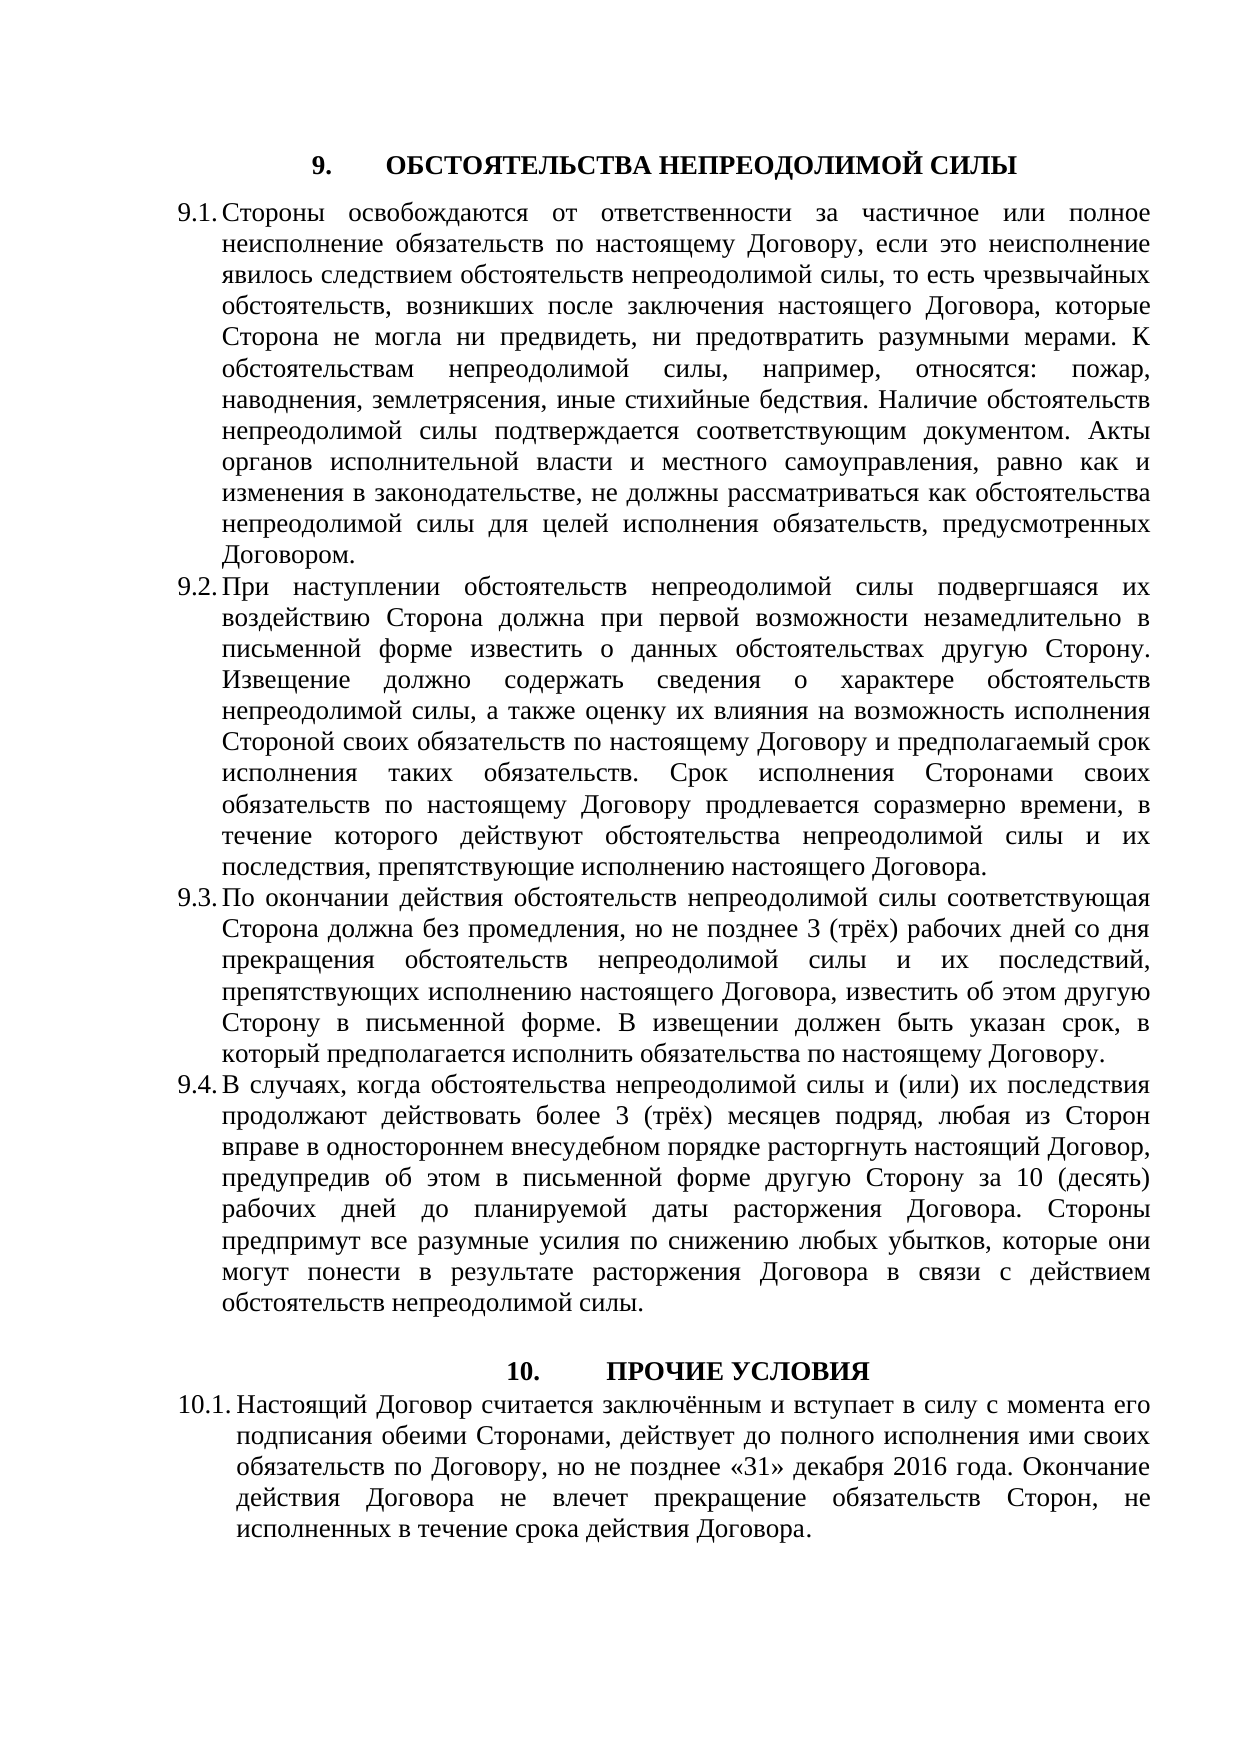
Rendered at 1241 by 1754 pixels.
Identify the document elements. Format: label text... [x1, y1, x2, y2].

text 9.3. По окончании действия обстоятельств непреодолимой силы соответствующая Сторона должна без промедления, но не позднее 3 (трёх) рабочих дней со дня прекращения обстоятельств непреодолимой силы и их последствий, препятствующих исполнению настоящего Договора, известить об этом другую Сторону в письменной форме. В извещении должен быть указан срок, в который предполагается исполнить обязательства по настоящему Договору. [177, 881, 1152, 1068]
text 9.2. При наступлении обстоятельств непреодолимой силы подвергшаяся их воздействию Сторона должна при первой возможности незамедлительно в письменной форме известить о данных обстоятельствах другую Сторону. Извещение должно содержать сведения о характере обстоятельств непреодолимой силы, а также оценку их влияния на возможность исполнения Стороной своих обязательств по настоящему Договору и предполагаемый срок исполнения таких обязательств. Срок исполнения Сторонами своих обязательств по настоящему Договору продлевается соразмерно времени, в течение которого действуют обстоятельства непреодолимой силы и их последствия, препятствующие исполнению настоящего Договора. [177, 570, 1152, 881]
text 10. ПРОЧИЕ УСЛОВИЯ [224, 1354, 1152, 1386]
text 9.1. Стороны освобождаются от ответственности за частичное или полное неисполнение обязательств по настоящему Договору, если это неисполнение явилось следствием обстоятельств непреодолимой силы, то есть чрезвычайных обстоятельств, возникших после заключения настоящего Договора, которые Сторона не могла ни предвидеть, ни предотвратить разумными мерами. К обстоятельствам непреодолимой силы, например, относятся: пожар, наводнения, землетрясения, иные стихийные бедствия. Наличие обстоятельств непреодолимой силы подтверждается соответствующим документом. Акты органов исполнительной власти и местного самоуправления, равно как и изменения в законодательстве, не должны рассматриваться как обстоятельства непреодолимой силы для целей исполнения обязательств, предусмотренных Договором. [177, 196, 1152, 570]
text 9. ОБСТОЯТЕЛЬСТВА НЕПРЕОДОЛИМОЙ СИЛЫ [177, 149, 1152, 180]
text 10.1. Настоящий Договор считается заключённым и вступает в силу с момента его подписания обеими Сторонами, действует до полного исполнения ими своих обязательств по Договору, но не позднее «31» декабря 2016 года. Окончание действия Договора не влечет прекращение обязательств Сторон, не исполненных в течение срока действия Договора. [177, 1388, 1152, 1543]
text 9.4. В случаях, когда обстоятельства непреодолимой силы и (или) их последствия продолжают действовать более 3 (трёх) месяцев подряд, любая из Сторон вправе в одностороннем внесудебном порядке расторгнуть настоящий Договор, предупредив об этом в письменной форме другую Сторону за 10 (десять) рабочих дней до планируемой даты расторжения Договора. Стороны предпримут все разумные усилия по снижению любых убытков, которые они могут понести в результате расторжения Договора в связи с действием обстоятельств непреодолимой силы. [177, 1068, 1152, 1317]
